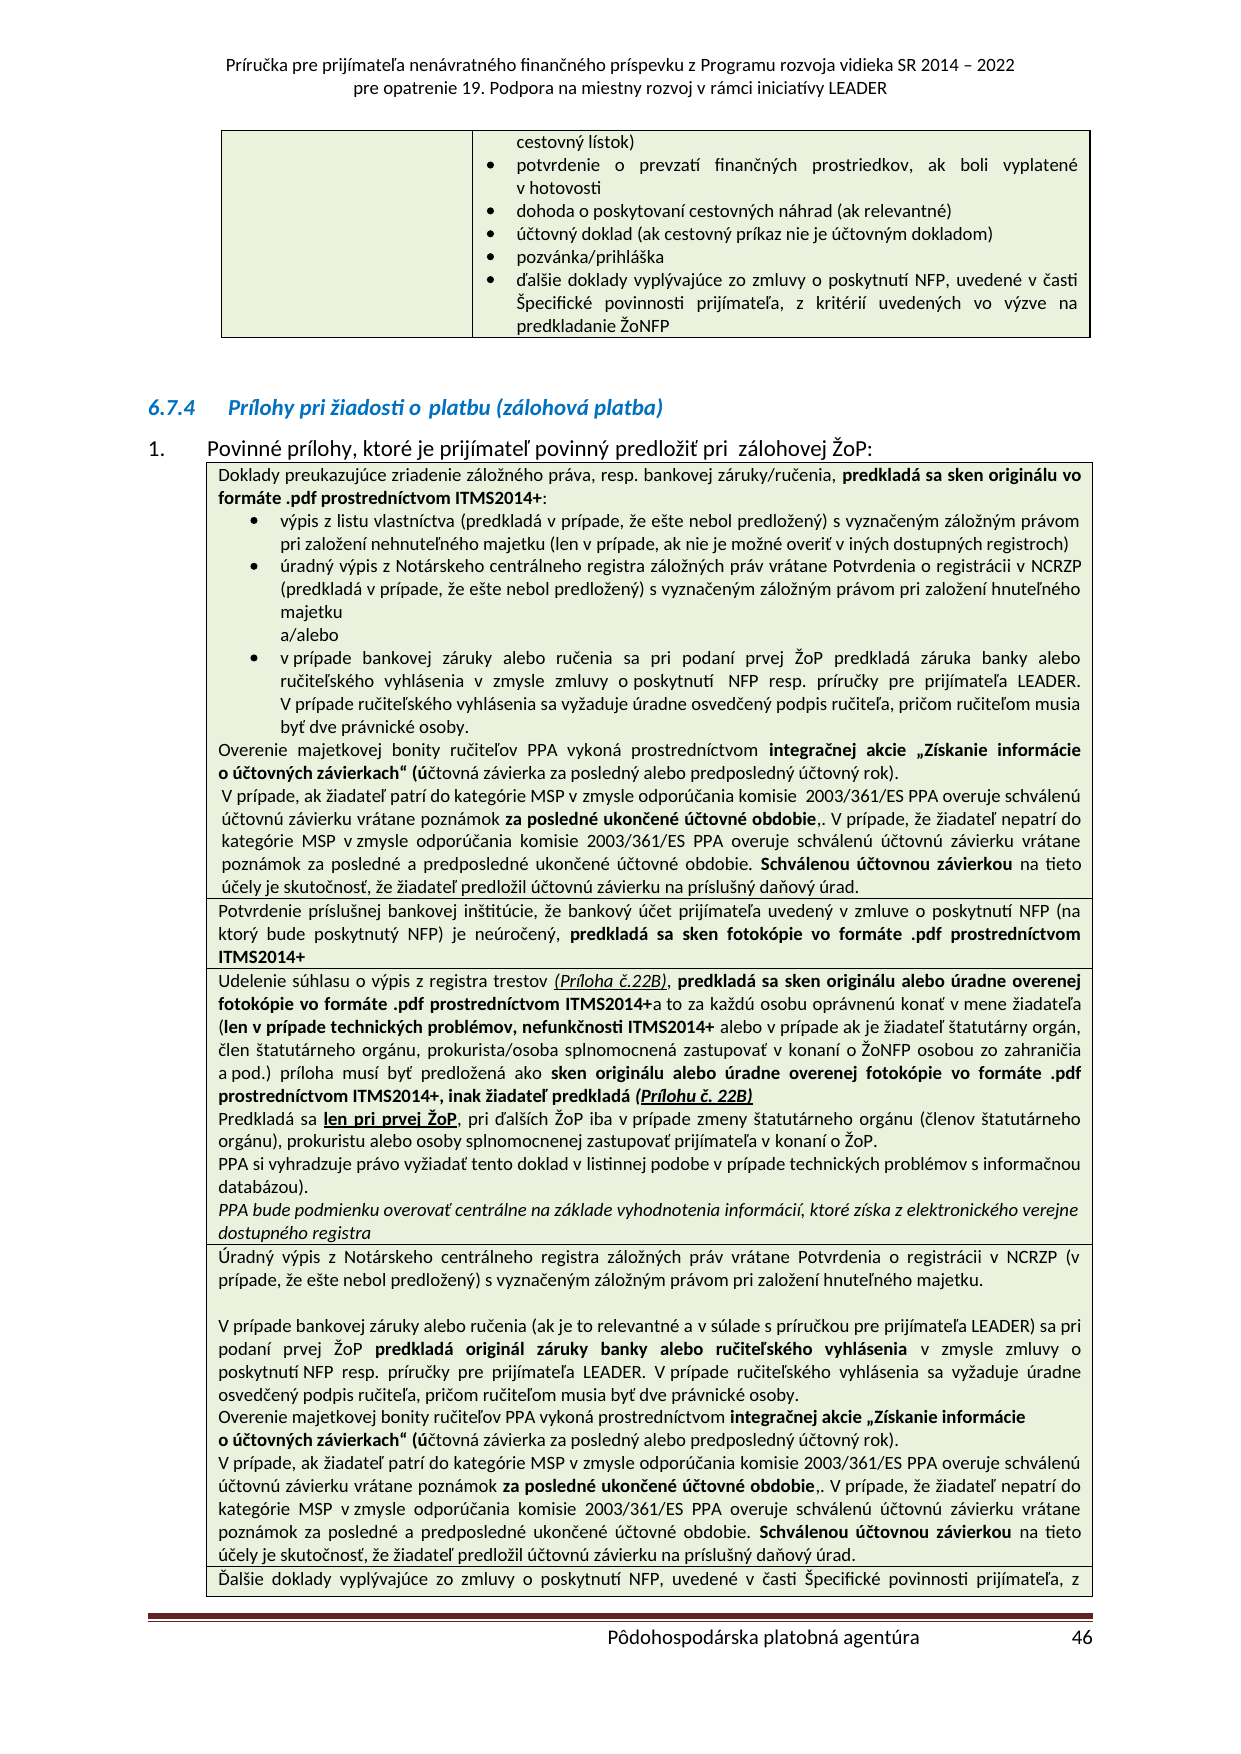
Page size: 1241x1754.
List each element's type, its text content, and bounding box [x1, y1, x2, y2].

table_cell Úradný výpis z Notárskeho centrálneho registra záložných práv vrátane Potvrdenia o registrácii v NCRZP (v prípade, že ešte nebol predložený) s vyznačeným záložným právom pri založení hnuteľného majetku. V prípade bankovej záruky alebo ručenia (ak je to relevantné a v súlade s príručkou pre prijímateľa LEADER) sa pri podaní prvej ŽoP predkladá originál záruky banky alebo ručiteľského vyhlásenia v zmysle zmluvy o poskytnutí NFP resp. príručky pre prijímateľa LEADER. V prípade ručiteľského vyhlásenia sa vyžaduje úradne osvedčený podpis ručiteľa, pričom ručiteľom musia byť dve právnické osoby. Overenie majetkovej bonity ručiteľov PPA vykoná prostredníctvom integračnej akcie „Získanie informácie o účtovných závierkach“ (účtovná závierka za posledný alebo predposledný účtovný rok). V prípade, ak žiadateľ patrí do kategórie MSP v zmysle odporúčania komisie 2003/361/ES PPA overuje schválenú účtovnú závierku vrátane poznámok za posledné ukončené účtovné obdobie,. V prípade, že žiadateľ nepatrí do kategórie MSP v zmysle odporúčania komisie 2003/361/ES PPA overuje schválenú účtovnú závierku vrátane poznámok za posledné a predposledné ukončené účtovné obdobie. Schválenou účtovnou závierkou na tieto účely je skutočnosť, že žiadateľ predložil účtovnú závierku na príslušný daňový úrad. [207, 1245, 1092, 1566]
list Povinné prílohy, ktoré je prijímateľ povinný predložiť pri zálohovej ŽoP: [148, 434, 1093, 462]
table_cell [207, 1567, 1092, 1596]
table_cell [473, 131, 1089, 337]
table_cell Potvrdenie príslušnej bankovej inštitúcie, že bankový účet prijímateľa uvedený v zmluve o poskytnutí NFP (na ktorý bude poskytnutý NFP) je neúročený, predkladá sa sken fotokópie vo formáte .pdf prostredníctvom ITMS2014+ [207, 899, 1092, 968]
subtitle Prílohy pri žiadosti o platbu (zálohová platba) [148, 393, 1093, 421]
table_header Doklady preukazujúce zriadenie záložného práva, resp. bankovej záruky/ručenia, predkladá sa sken originálu vo formáte .pdf prostredníctvom ITMS2014+: výpis z listu vlastníctva (predkladá v prípade, že ešte nebol predložený) s vyznačeným záložným právom pri založení nehnuteľného majetku (len v prípade, ak nie je možné overiť v iných dostupných registroch) úradný výpis z Notárskeho centrálneho registra záložných práv vrátane Potvrdenia o registrácii v NCRZP (predkladá v prípade, že ešte nebol predložený) s vyznačeným záložným právom pri založení hnuteľného majetku a/alebo v prípade bankovej záruky alebo ručenia sa pri podaní prvej ŽoP predkladá záruka banky alebo ručiteľského vyhlásenia v zmysle zmluvy o poskytnutí NFP resp. príručky pre prijímateľa LEADER. V prípade ručiteľského vyhlásenia sa vyžaduje úradne osvedčený podpis ručiteľa, pričom ručiteľom musia byť dve právnické osoby. Overenie majetkovej bonity ručiteľov PPA vykoná prostredníctvom integračnej akcie „Získanie informácie o účtovných závierkach“ (účtovná závierka za posledný alebo predposledný účtovný rok). V prípade, ak žiadateľ patrí do kategórie MSP v zmysle odporúčania komisie 2003/361/ES PPA overuje schválenú účtovnú závierku vrátane poznámok za posledné ukončené účtovné obdobie,. V prípade, že žiadateľ nepatrí do kategórie MSP v zmysle odporúčania komisie 2003/361/ES PPA overuje schválenú účtovnú závierku vrátane poznámok za posledné a predposledné ukončené účtovné obdobie. Schválenou účtovnou závierkou na tieto účely je skutočnosť, že žiadateľ predložil účtovnú závierku na príslušný daňový úrad. [207, 463, 1092, 898]
table_cell Udelenie súhlasu o výpis z registra trestov (Príloha č.22B), predkladá sa sken originálu alebo úradne overenej fotokópie vo formáte .pdf prostredníctvom ITMS2014+a to za každú osobu oprávnenú konať v mene žiadateľa (len v prípade technických problémov, nefunkčnosti ITMS2014+ alebo v prípade ak je žiadateľ štatutárny orgán, člen štatutárneho orgánu, prokurista/osoba splnomocnená zastupovať v konaní o ŽoNFP osobou zo zahraničia a pod.) príloha musí byť predložená ako sken originálu alebo úradne overenej fotokópie vo formáte .pdf prostredníctvom ITMS2014+, inak žiadateľ predkladá (Prílohu č. 22B) Predkladá sa len pri prvej ŽoP, pri ďalších ŽoP iba v prípade zmeny štatutárneho orgánu (členov štatutárneho orgánu), prokuristu alebo osoby splnomocnenej zastupovať prijímateľa v konaní o ŽoP. PPA si vyhradzuje právo vyžiadať tento doklad v listinnej podobe v prípade technických problémov s informačnou databázou). PPA bude podmienku overovať centrálne na základe vyhodnotenia informácií, ktoré získa z elektronického verejne dostupného registra [207, 969, 1092, 1244]
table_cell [222, 131, 472, 337]
